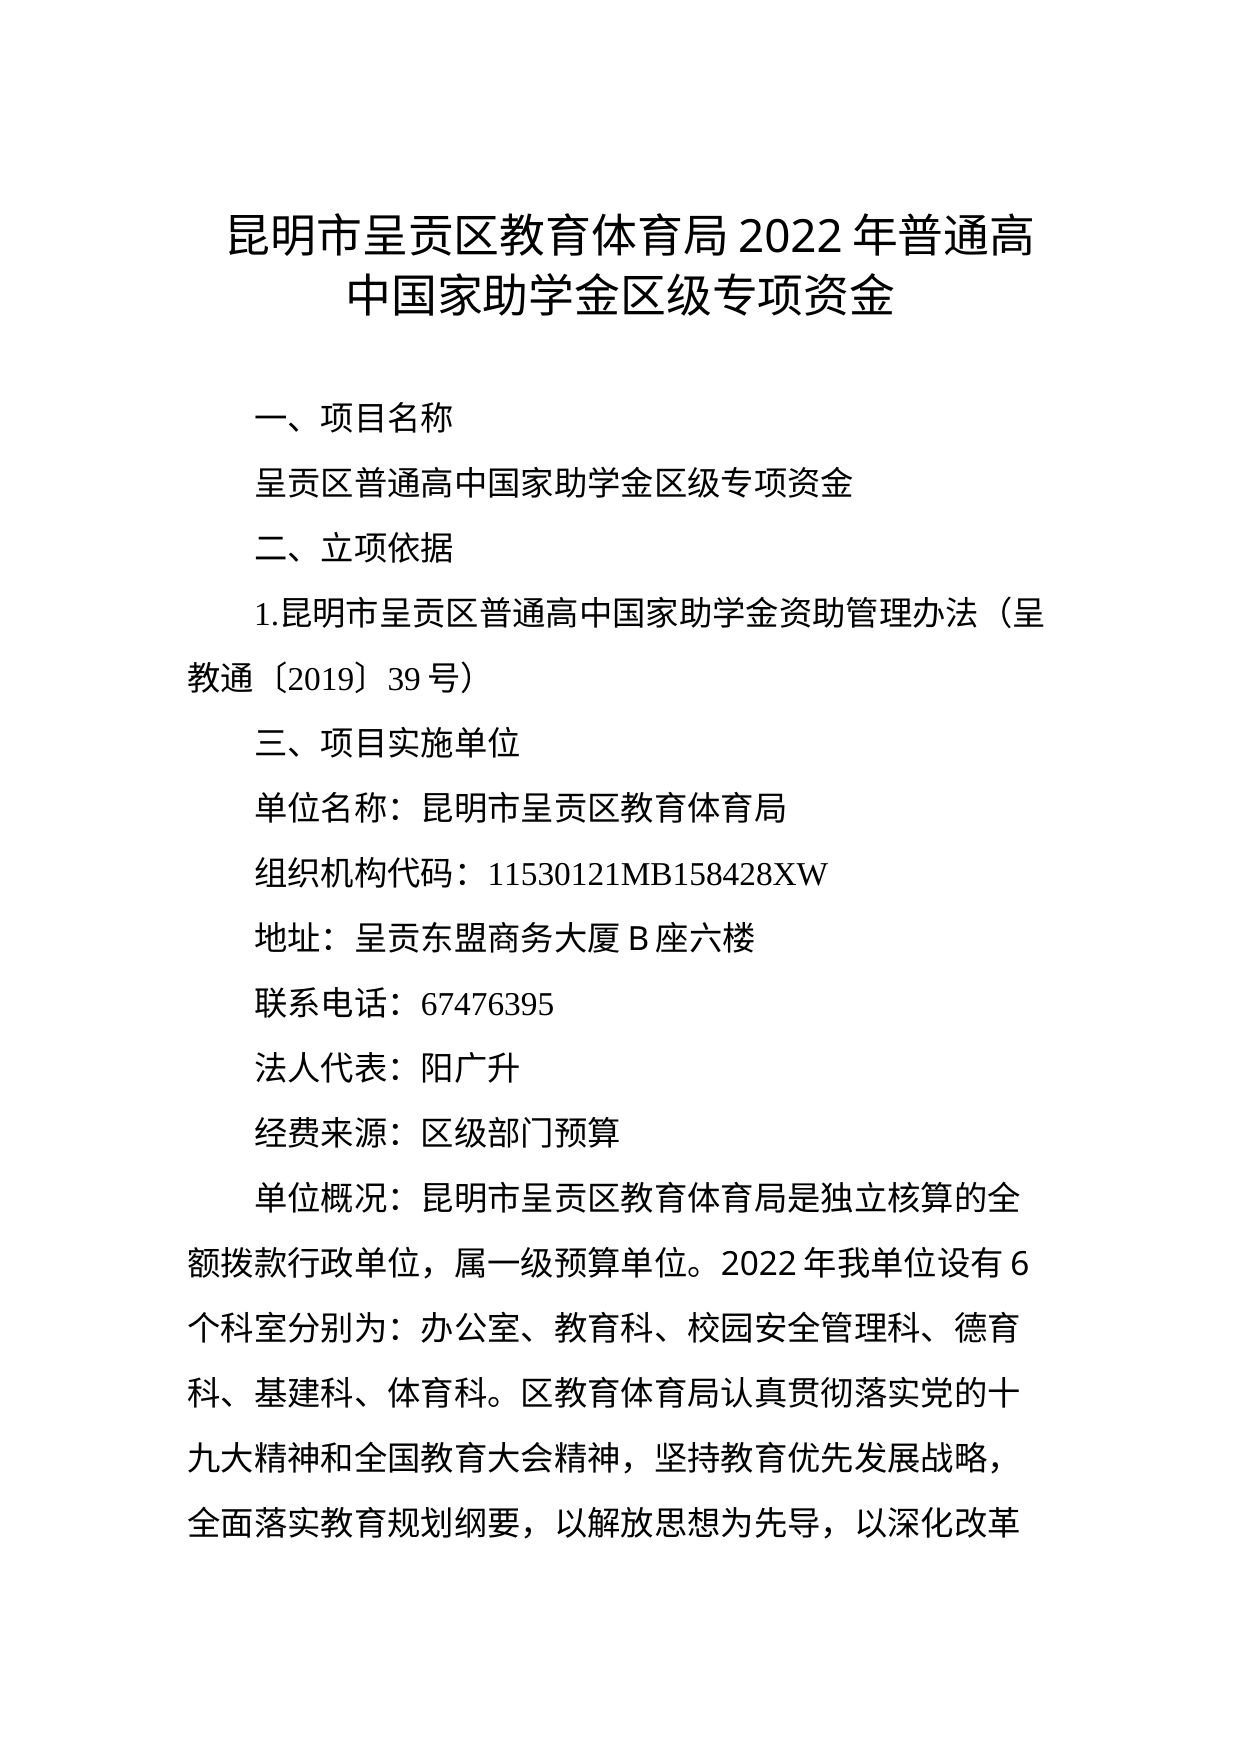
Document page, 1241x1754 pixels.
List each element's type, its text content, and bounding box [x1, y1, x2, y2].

text 昆明市呈贡区教育体育局2022年普通高中国家助学金区级专项资金 [187, 205, 1053, 324]
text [187, 1163, 1053, 1553]
text 联系电话：67476395 [187, 968, 1053, 1033]
text 经费来源：区级部门预算 [187, 1098, 1053, 1163]
list 立项依据 [187, 513, 1053, 578]
text 呈贡区普通高中国家助学金区级专项资金 [187, 448, 1053, 513]
text 1.昆明市呈贡区普通高中国家助学金资助管理办法（呈教通〔2019〕39号） [187, 578, 1053, 708]
text 单位名称：昆明市呈贡区教育体育局 [187, 773, 1053, 838]
list 项目名称 [187, 383, 1053, 448]
list 项目实施单位 [187, 708, 1053, 773]
text 法人代表：阳广升 [187, 1033, 1053, 1098]
text 地址：呈贡东盟商务大厦B座六楼 [187, 903, 1053, 968]
text 组织机构代码：11530121MB158428XW [187, 838, 1053, 903]
